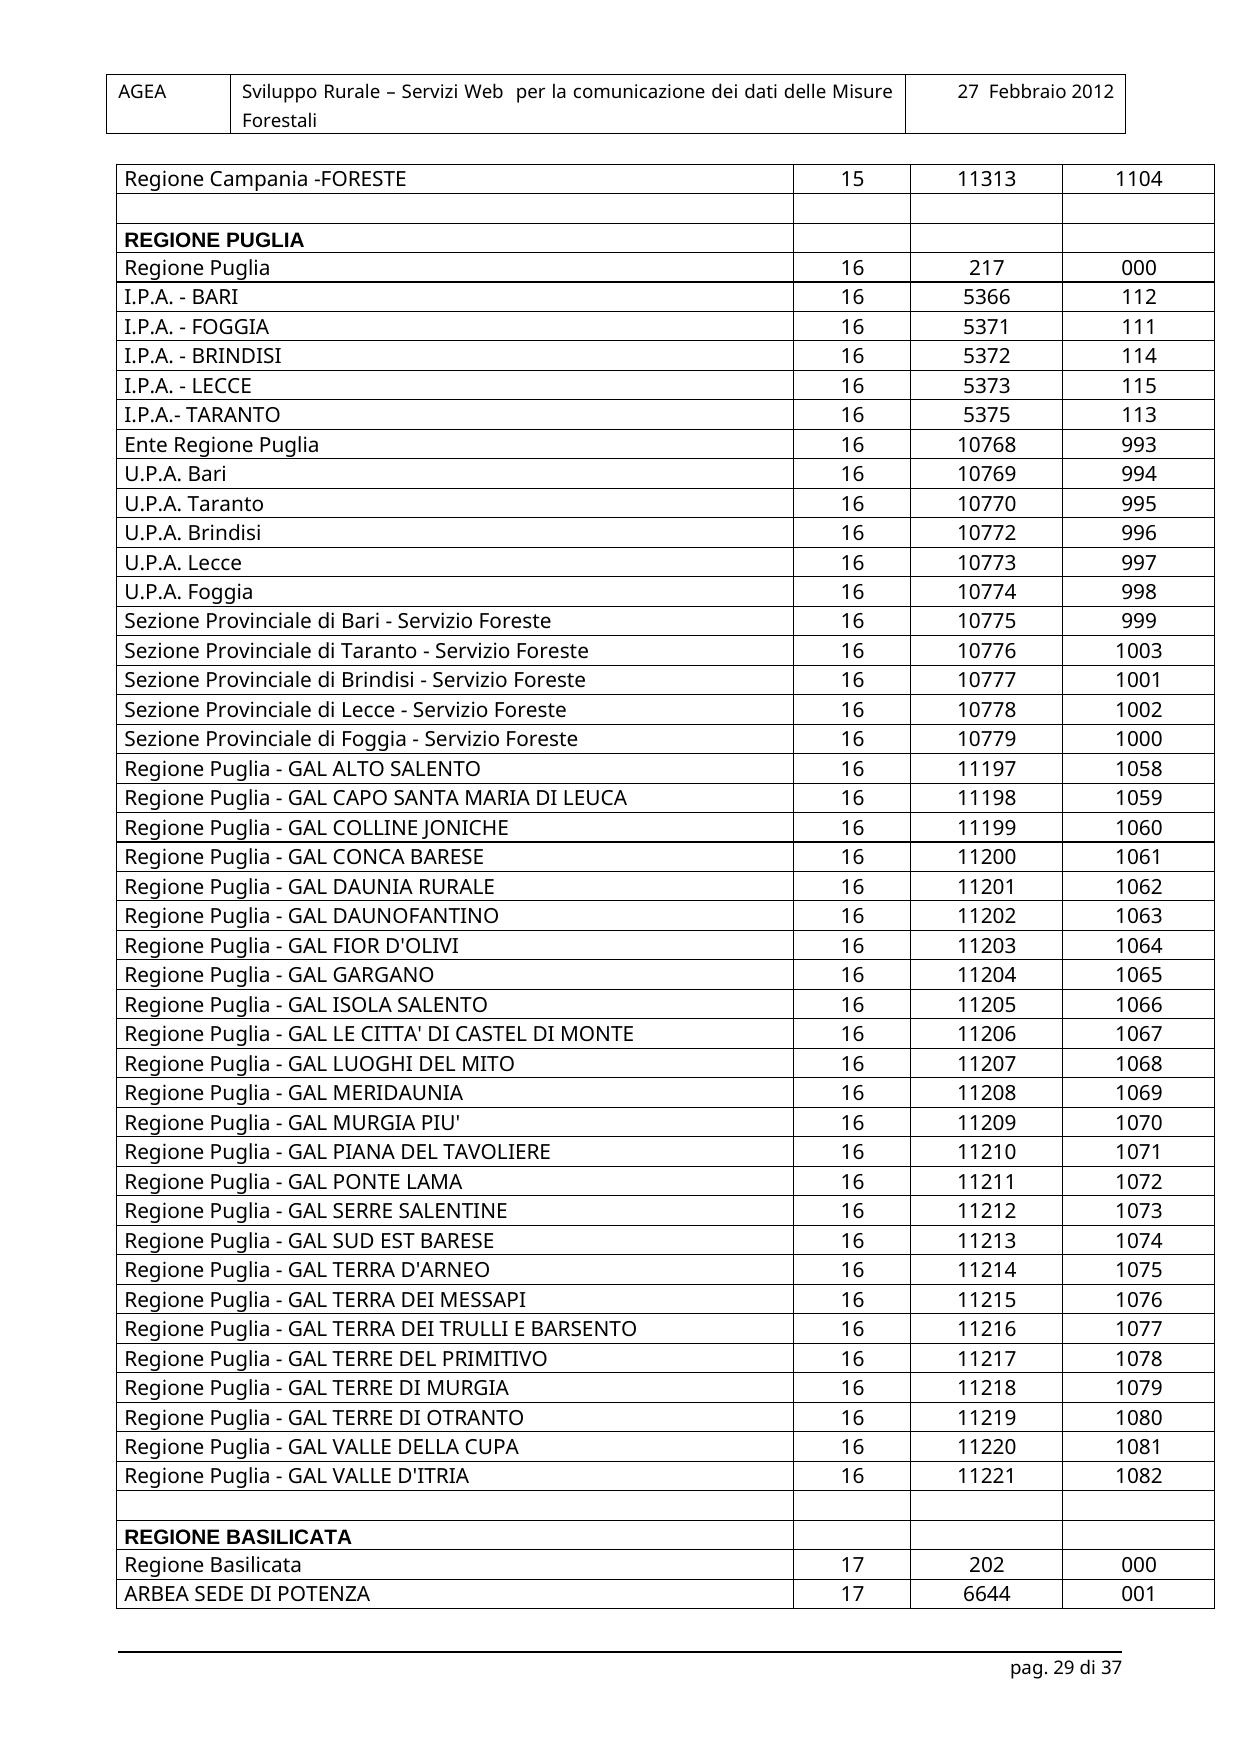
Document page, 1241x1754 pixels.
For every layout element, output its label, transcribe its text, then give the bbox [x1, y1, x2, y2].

table_cell 16 [794, 872, 910, 900]
table_cell 11221 [911, 1462, 1062, 1490]
table_cell 1082 [1063, 1462, 1214, 1490]
table_cell 5372 [911, 341, 1062, 370]
table_cell 16 [794, 489, 910, 517]
table_cell 1074 [1063, 1226, 1214, 1254]
table_cell [911, 1521, 1062, 1549]
table_cell 16 [794, 1314, 910, 1343]
table_cell 16 [794, 725, 910, 753]
table_cell Regione Puglia - GAL LUOGHI DEL MITO [117, 1049, 793, 1077]
table_cell 11212 [911, 1196, 1062, 1225]
table_cell 11200 [911, 843, 1062, 871]
table_cell Regione Puglia - GAL LE CITTA' DI CASTEL DI MONTE [117, 1019, 793, 1048]
table_cell 994 [1063, 459, 1214, 488]
table_cell 16 [794, 312, 910, 340]
table_cell 10773 [911, 548, 1062, 576]
table_cell 16 [794, 1078, 910, 1107]
table_cell Sezione Provinciale di Foggia - Servizio Foreste [117, 725, 793, 753]
table_cell I.P.A. - FOGGIA [117, 312, 793, 340]
table_cell 1058 [1063, 754, 1214, 782]
table_cell 11205 [911, 990, 1062, 1018]
table_cell 5375 [911, 400, 1062, 429]
table_cell Regione Puglia [117, 253, 793, 281]
table_cell 1065 [1063, 960, 1214, 989]
table_cell 995 [1063, 489, 1214, 517]
table_cell REGIONE PUGLIA [117, 224, 793, 252]
table_cell [794, 224, 910, 252]
table_cell 1059 [1063, 784, 1214, 812]
table_cell 1067 [1063, 1019, 1214, 1048]
table_cell [911, 224, 1062, 252]
table_cell 1064 [1063, 931, 1214, 959]
table_cell 16 [794, 1462, 910, 1490]
table_cell 1071 [1063, 1137, 1214, 1166]
table_cell 16 [794, 1019, 910, 1048]
table_cell 10772 [911, 518, 1062, 547]
table_cell 16 [794, 341, 910, 370]
table_cell Regione Puglia - GAL PIANA DEL TAVOLIERE [117, 1137, 793, 1166]
table_cell REGIONE BASILICATA [117, 1521, 793, 1549]
table_cell 16 [794, 990, 910, 1018]
table_cell Regione Basilicata [117, 1550, 793, 1578]
table_cell 1081 [1063, 1432, 1214, 1461]
table_cell Regione Puglia - GAL TERRA DEI MESSAPI [117, 1285, 793, 1313]
table_cell 17 [794, 1550, 910, 1578]
table_cell U.P.A. Taranto [117, 489, 793, 517]
table_cell 1070 [1063, 1108, 1214, 1136]
table_cell 1075 [1063, 1255, 1214, 1284]
table_cell 15 [794, 165, 910, 193]
table_cell 10768 [911, 430, 1062, 458]
table_cell 11215 [911, 1285, 1062, 1313]
table_cell 11197 [911, 754, 1062, 782]
table_cell 16 [794, 430, 910, 458]
table_cell 10775 [911, 607, 1062, 635]
table_cell 1078 [1063, 1344, 1214, 1372]
table_cell 1076 [1063, 1285, 1214, 1313]
table_cell I.P.A. - LECCE [117, 371, 793, 399]
table_cell 1061 [1063, 843, 1214, 871]
table_cell Regione Puglia - GAL SUD EST BARESE [117, 1226, 793, 1254]
table_cell 996 [1063, 518, 1214, 547]
table_cell 998 [1063, 577, 1214, 606]
table_cell 1000 [1063, 725, 1214, 753]
table_cell 16 [794, 1226, 910, 1254]
table_cell 6644 [911, 1580, 1062, 1608]
table_cell Sezione Provinciale di Taranto - Servizio Foreste [117, 636, 793, 664]
table_cell [117, 1491, 793, 1519]
table_cell 11204 [911, 960, 1062, 989]
table_cell 11213 [911, 1226, 1062, 1254]
table_cell 16 [794, 931, 910, 959]
table_cell 11214 [911, 1255, 1062, 1284]
table_cell U.P.A. Foggia [117, 577, 793, 606]
table_cell 11220 [911, 1432, 1062, 1461]
table_cell 11208 [911, 1078, 1062, 1107]
table_cell 11216 [911, 1314, 1062, 1343]
table_cell Regione Puglia - GAL VALLE DELLA CUPA [117, 1432, 793, 1461]
table_cell 11202 [911, 901, 1062, 930]
table_cell 5371 [911, 312, 1062, 340]
table_cell 16 [794, 459, 910, 488]
table_cell 1069 [1063, 1078, 1214, 1107]
table_cell 11198 [911, 784, 1062, 812]
table_cell 997 [1063, 548, 1214, 576]
table_cell 16 [794, 1255, 910, 1284]
table_cell Regione Puglia - GAL FIOR D'OLIVI [117, 931, 793, 959]
table_cell 16 [794, 577, 910, 606]
table_cell Regione Puglia - GAL PONTE LAMA [117, 1167, 793, 1195]
table_cell 1062 [1063, 872, 1214, 900]
table_cell [911, 1491, 1062, 1519]
table_cell 000 [1063, 1550, 1214, 1578]
table_cell 16 [794, 636, 910, 664]
table_cell 115 [1063, 371, 1214, 399]
table_cell 16 [794, 283, 910, 311]
table_cell [911, 194, 1062, 222]
table_cell Sezione Provinciale di Brindisi - Servizio Foreste [117, 666, 793, 694]
table_cell 16 [794, 1285, 910, 1313]
table_cell Regione Puglia - GAL DAUNIA RURALE [117, 872, 793, 900]
table_cell Regione Puglia - GAL TERRA D'ARNEO [117, 1255, 793, 1284]
table_cell Ente Regione Puglia [117, 430, 793, 458]
table_cell Regione Puglia - GAL CONCA BARESE [117, 843, 793, 871]
table_cell 1063 [1063, 901, 1214, 930]
table_cell Regione Puglia - GAL MERIDAUNIA [117, 1078, 793, 1107]
table_cell 11207 [911, 1049, 1062, 1077]
table_cell Regione Puglia - GAL SERRE SALENTINE [117, 1196, 793, 1225]
table_cell 11211 [911, 1167, 1062, 1195]
table_cell 16 [794, 1344, 910, 1372]
table_cell 11218 [911, 1373, 1062, 1402]
table_cell Regione Puglia - GAL TERRE DI OTRANTO [117, 1403, 793, 1431]
table_cell 113 [1063, 400, 1214, 429]
table_cell [1063, 224, 1214, 252]
table_cell 10777 [911, 666, 1062, 694]
table_cell Regione Puglia - GAL ALTO SALENTO [117, 754, 793, 782]
table_cell 11209 [911, 1108, 1062, 1136]
table_cell 1104 [1063, 165, 1214, 193]
table_cell 16 [794, 1403, 910, 1431]
table_cell 5373 [911, 371, 1062, 399]
table_cell [794, 1491, 910, 1519]
table_cell [1063, 1521, 1214, 1549]
table_cell [1063, 1491, 1214, 1519]
table_cell 16 [794, 1373, 910, 1402]
table_cell 16 [794, 400, 910, 429]
table_cell 10779 [911, 725, 1062, 753]
table_cell [117, 194, 793, 222]
table_cell Regione Puglia - GAL TERRE DI MURGIA [117, 1373, 793, 1402]
table_cell 16 [794, 754, 910, 782]
table_cell Regione Campania -FORESTE [117, 165, 793, 193]
table_cell 217 [911, 253, 1062, 281]
table_cell 17 [794, 1580, 910, 1608]
table_cell 10769 [911, 459, 1062, 488]
table_cell 16 [794, 813, 910, 841]
table_cell Regione Puglia - GAL DAUNOFANTINO [117, 901, 793, 930]
table_cell 11199 [911, 813, 1062, 841]
table_cell 1068 [1063, 1049, 1214, 1077]
table_cell [794, 194, 910, 222]
table_cell U.P.A. Lecce [117, 548, 793, 576]
table_cell I.P.A.- TARANTO [117, 400, 793, 429]
table_cell Regione Puglia - GAL GARGANO [117, 960, 793, 989]
table_cell Regione Puglia - GAL COLLINE JONICHE [117, 813, 793, 841]
table_cell 16 [794, 518, 910, 547]
table_cell 111 [1063, 312, 1214, 340]
table_cell I.P.A. - BARI [117, 283, 793, 311]
table_cell 10776 [911, 636, 1062, 664]
table_cell 112 [1063, 283, 1214, 311]
table_cell 16 [794, 901, 910, 930]
table_cell ARBEA SEDE DI POTENZA [117, 1580, 793, 1608]
table_cell 16 [794, 695, 910, 723]
table_cell Regione Puglia - GAL VALLE D'ITRIA [117, 1462, 793, 1490]
table_cell 1066 [1063, 990, 1214, 1018]
table_cell 1001 [1063, 666, 1214, 694]
table_cell 1060 [1063, 813, 1214, 841]
table_cell 16 [794, 960, 910, 989]
table_cell [1063, 194, 1214, 222]
table_cell 993 [1063, 430, 1214, 458]
table_cell Regione Puglia - GAL TERRA DEI TRULLI E BARSENTO [117, 1314, 793, 1343]
table_cell 10770 [911, 489, 1062, 517]
table_cell 16 [794, 548, 910, 576]
table_cell 11210 [911, 1137, 1062, 1166]
table_cell 16 [794, 1196, 910, 1225]
table_cell 10774 [911, 577, 1062, 606]
table_cell Regione Puglia - GAL ISOLA SALENTO [117, 990, 793, 1018]
table_cell Sezione Provinciale di Lecce - Servizio Foreste [117, 695, 793, 723]
table_cell 5366 [911, 283, 1062, 311]
table_cell 114 [1063, 341, 1214, 370]
table_cell I.P.A. - BRINDISI [117, 341, 793, 370]
table_cell 16 [794, 1167, 910, 1195]
table_cell Regione Puglia - GAL MURGIA PIU' [117, 1108, 793, 1136]
table_cell 16 [794, 1432, 910, 1461]
table_cell 16 [794, 843, 910, 871]
table_cell Regione Puglia - GAL CAPO SANTA MARIA DI LEUCA [117, 784, 793, 812]
table_cell 11203 [911, 931, 1062, 959]
table_cell 16 [794, 607, 910, 635]
table_cell 1077 [1063, 1314, 1214, 1343]
table_cell 11313 [911, 165, 1062, 193]
table_cell 16 [794, 1108, 910, 1136]
table_cell [794, 1521, 910, 1549]
table_cell 1080 [1063, 1403, 1214, 1431]
table_cell 001 [1063, 1580, 1214, 1608]
table_cell 16 [794, 1137, 910, 1166]
table_cell 16 [794, 784, 910, 812]
table_cell U.P.A. Bari [117, 459, 793, 488]
table_cell 16 [794, 1049, 910, 1077]
table_cell Sezione Provinciale di Bari - Servizio Foreste [117, 607, 793, 635]
table_cell 16 [794, 371, 910, 399]
table_cell 999 [1063, 607, 1214, 635]
table_cell 11201 [911, 872, 1062, 900]
table_cell 202 [911, 1550, 1062, 1578]
table_cell 16 [794, 253, 910, 281]
table_cell 16 [794, 666, 910, 694]
table_cell 1079 [1063, 1373, 1214, 1402]
table_cell 1002 [1063, 695, 1214, 723]
table_cell 000 [1063, 253, 1214, 281]
table_cell 1072 [1063, 1167, 1214, 1195]
table_cell 1073 [1063, 1196, 1214, 1225]
table_cell 1003 [1063, 636, 1214, 664]
table_cell Regione Puglia - GAL TERRE DEL PRIMITIVO [117, 1344, 793, 1372]
table_cell U.P.A. Brindisi [117, 518, 793, 547]
table_cell 11217 [911, 1344, 1062, 1372]
table_cell 10778 [911, 695, 1062, 723]
table_cell 11206 [911, 1019, 1062, 1048]
table_cell 11219 [911, 1403, 1062, 1431]
